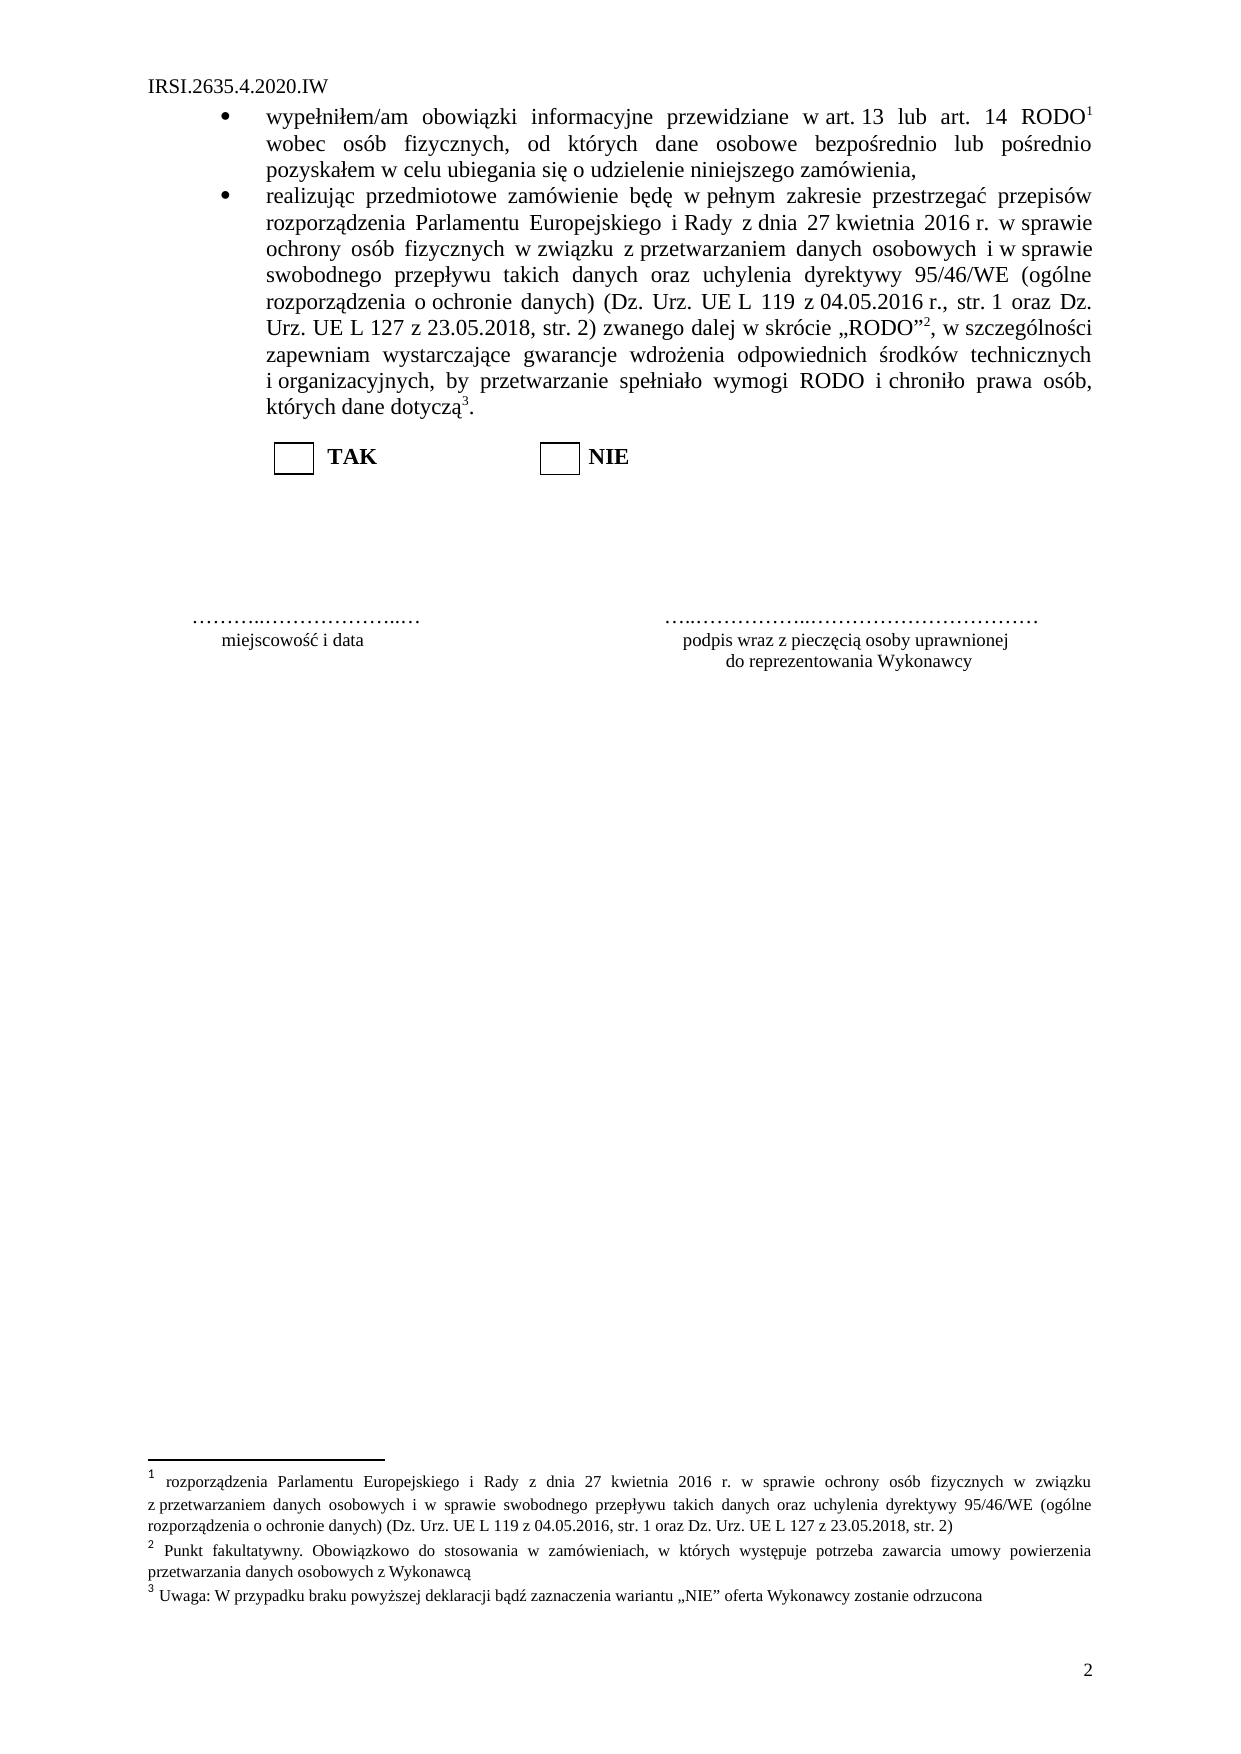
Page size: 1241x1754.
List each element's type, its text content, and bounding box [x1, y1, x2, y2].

list realizując przedmiotowe zamówienie będę w pełnym zakresie przestrzegać przepisów rozporządzenia Parlamentu Europejskiego i Rady z dnia 27 kwietnia 2016 r. w sprawie ochrony osób fizycznych w związku z przetwarzaniem danych osobowych i w sprawie swobodnego przepływu takich danych oraz uchylenia dyrektywy 95/46/WE (ogólne rozporządzenia o ochronie danych) (Dz. Urz. UE L 119 z 04.05.2016 r., str. 1 oraz Dz. Urz. UE L 127 z 23.05.2018, str. 2) zwanego dalej w skrócie „RODO”, w szczególności zapewniam wystarczające gwarancje wdrożenia odpowiednich środków technicznych i organizacyjnych, by przetwarzanie spełniało wymogi RODO i chroniło prawa osób, których dane dotyczą. [221, 182, 1093, 420]
text do reprezentowania Wykonawcy [605, 650, 1093, 672]
text miejscowość i data podpis wraz z pieczęcią osoby uprawnionej [221, 628, 1093, 650]
text ………..………………..… …..……………..…………………………… [148, 604, 1093, 628]
list wypełniłem/am obowiązki informacyjne przewidziane w art. 13 lub art. 14 RODO wobec osób fizycznych, od których dane osobowe bezpośrednio lub pośrednio pozyskałem w celu ubiegania się o udzielenie niniejszego zamówienia, [221, 103, 1093, 182]
text TAK NIE [314, 443, 540, 469]
text TAK NIE [580, 443, 1093, 469]
